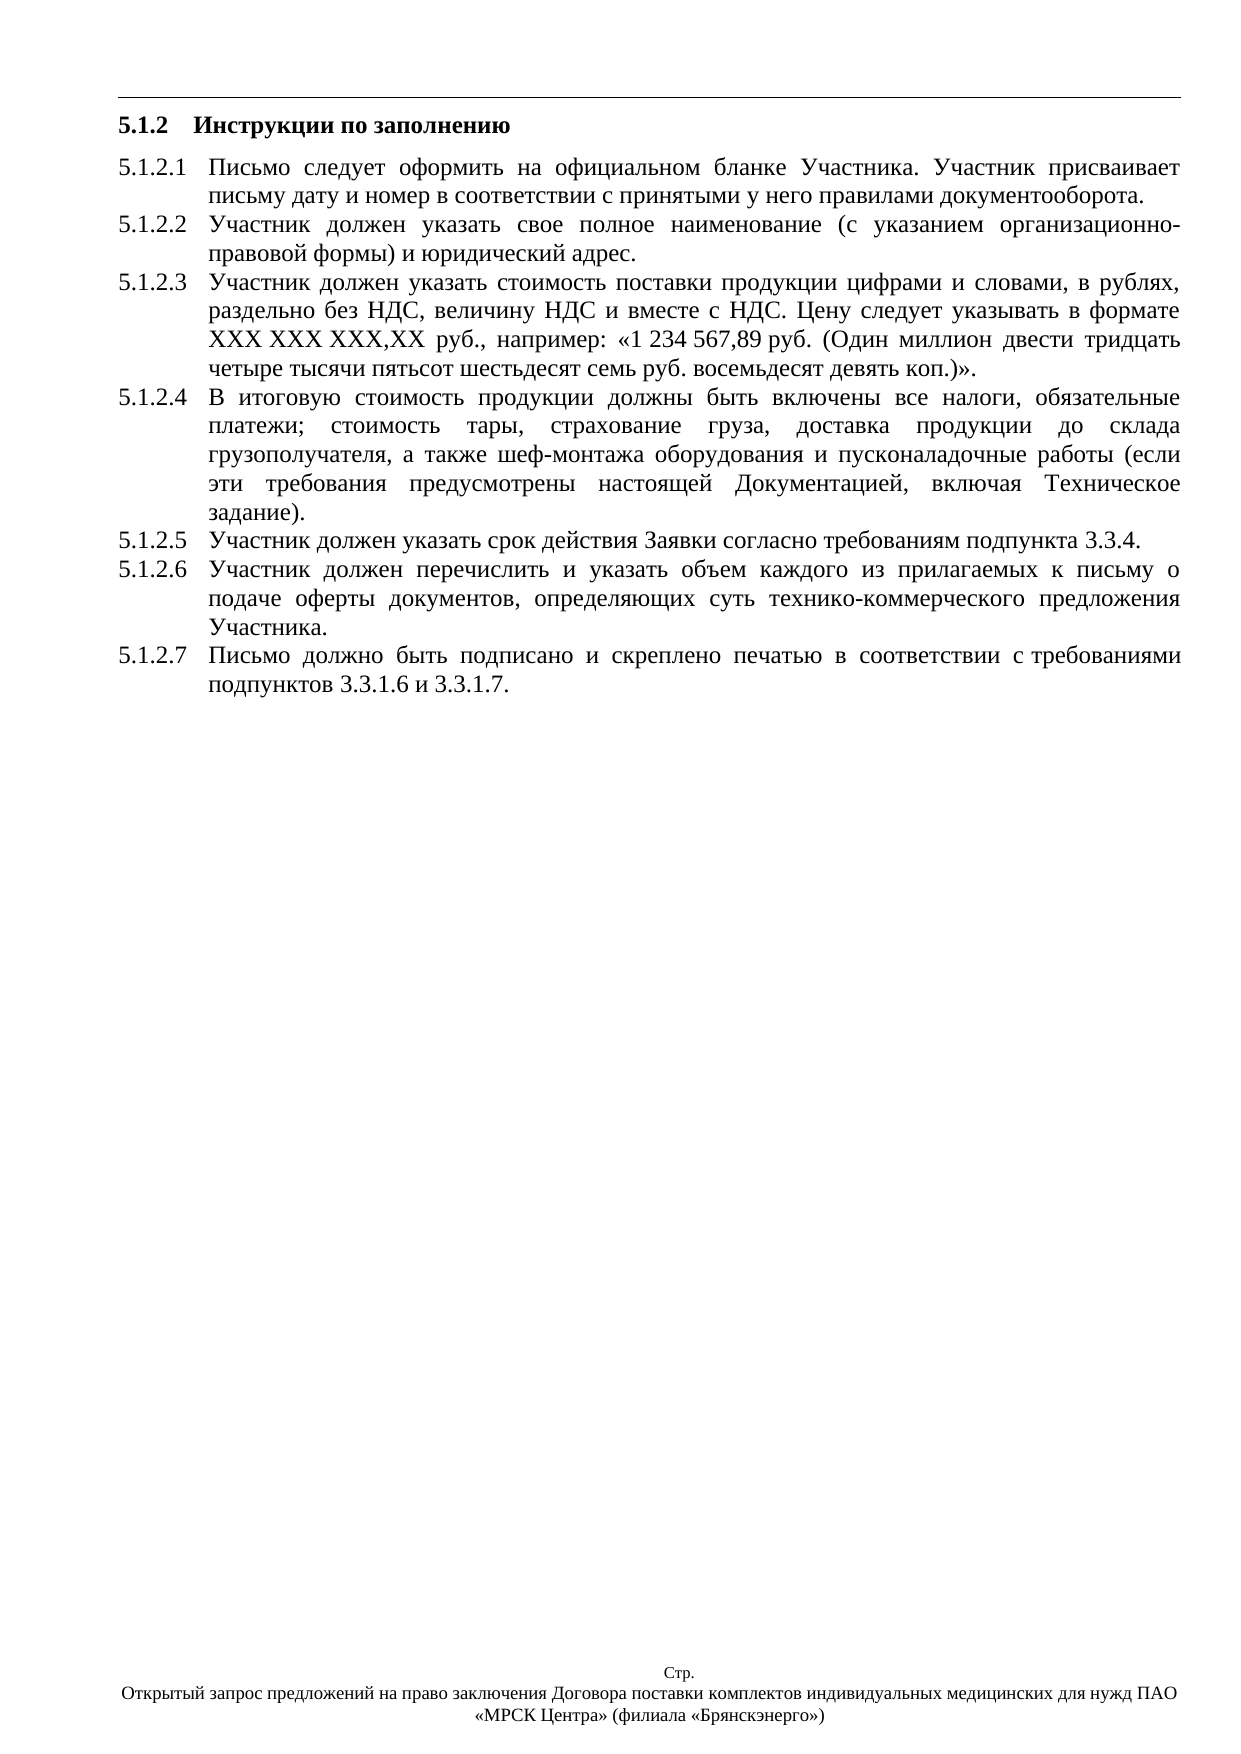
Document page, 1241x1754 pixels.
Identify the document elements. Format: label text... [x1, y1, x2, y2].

list В итоговую стоимость продукции должны быть включены все налоги, обязательные платежи; стоимость тары, страхование груза, доставка продукции до склада грузополучателя, а также шеф-монтажа оборудования и пусконаладочные работы (если эти требования предусмотрены настоящей Документацией, включая Техническое задание). [118, 382, 1181, 526]
list Участник должен указать свое полное наименование (с указанием организационно-правовой формы) и юридический адрес. [118, 209, 1181, 267]
list Письмо следует оформить на официальном бланке Участника. Участник присваивает письму дату и номер в соответствии с принятыми у него правилами документооборота. [118, 152, 1181, 209]
list Письмо должно быть подписано и скреплено печатью в соответствии с требованиями подпунктов 3.3.1.6 и 3.3.1.7. [118, 641, 1181, 698]
subtitle Инструкции по заполнению [118, 111, 1181, 139]
list Участник должен указать стоимость поставки продукции цифрами и словами, в рублях, раздельно без НДС, величину НДС и вместе с НДС. Цену следует указывать в формате ХХХ ХХХ ХХХ,ХХ руб., например: «1 234 567,89 руб. (Один миллион двести тридцать четыре тысячи пятьсот шестьдесят семь руб. восемьдесят девять коп.)». [118, 267, 1181, 382]
list Участник должен указать срок действия Заявки согласно требованиям подпункта 3.3.4. [118, 526, 1181, 554]
list Участник должен перечислить и указать объем каждого из прилагаемых к письму о подаче оферты документов, определяющих суть технико-коммерческого предложения Участника. [118, 554, 1181, 641]
